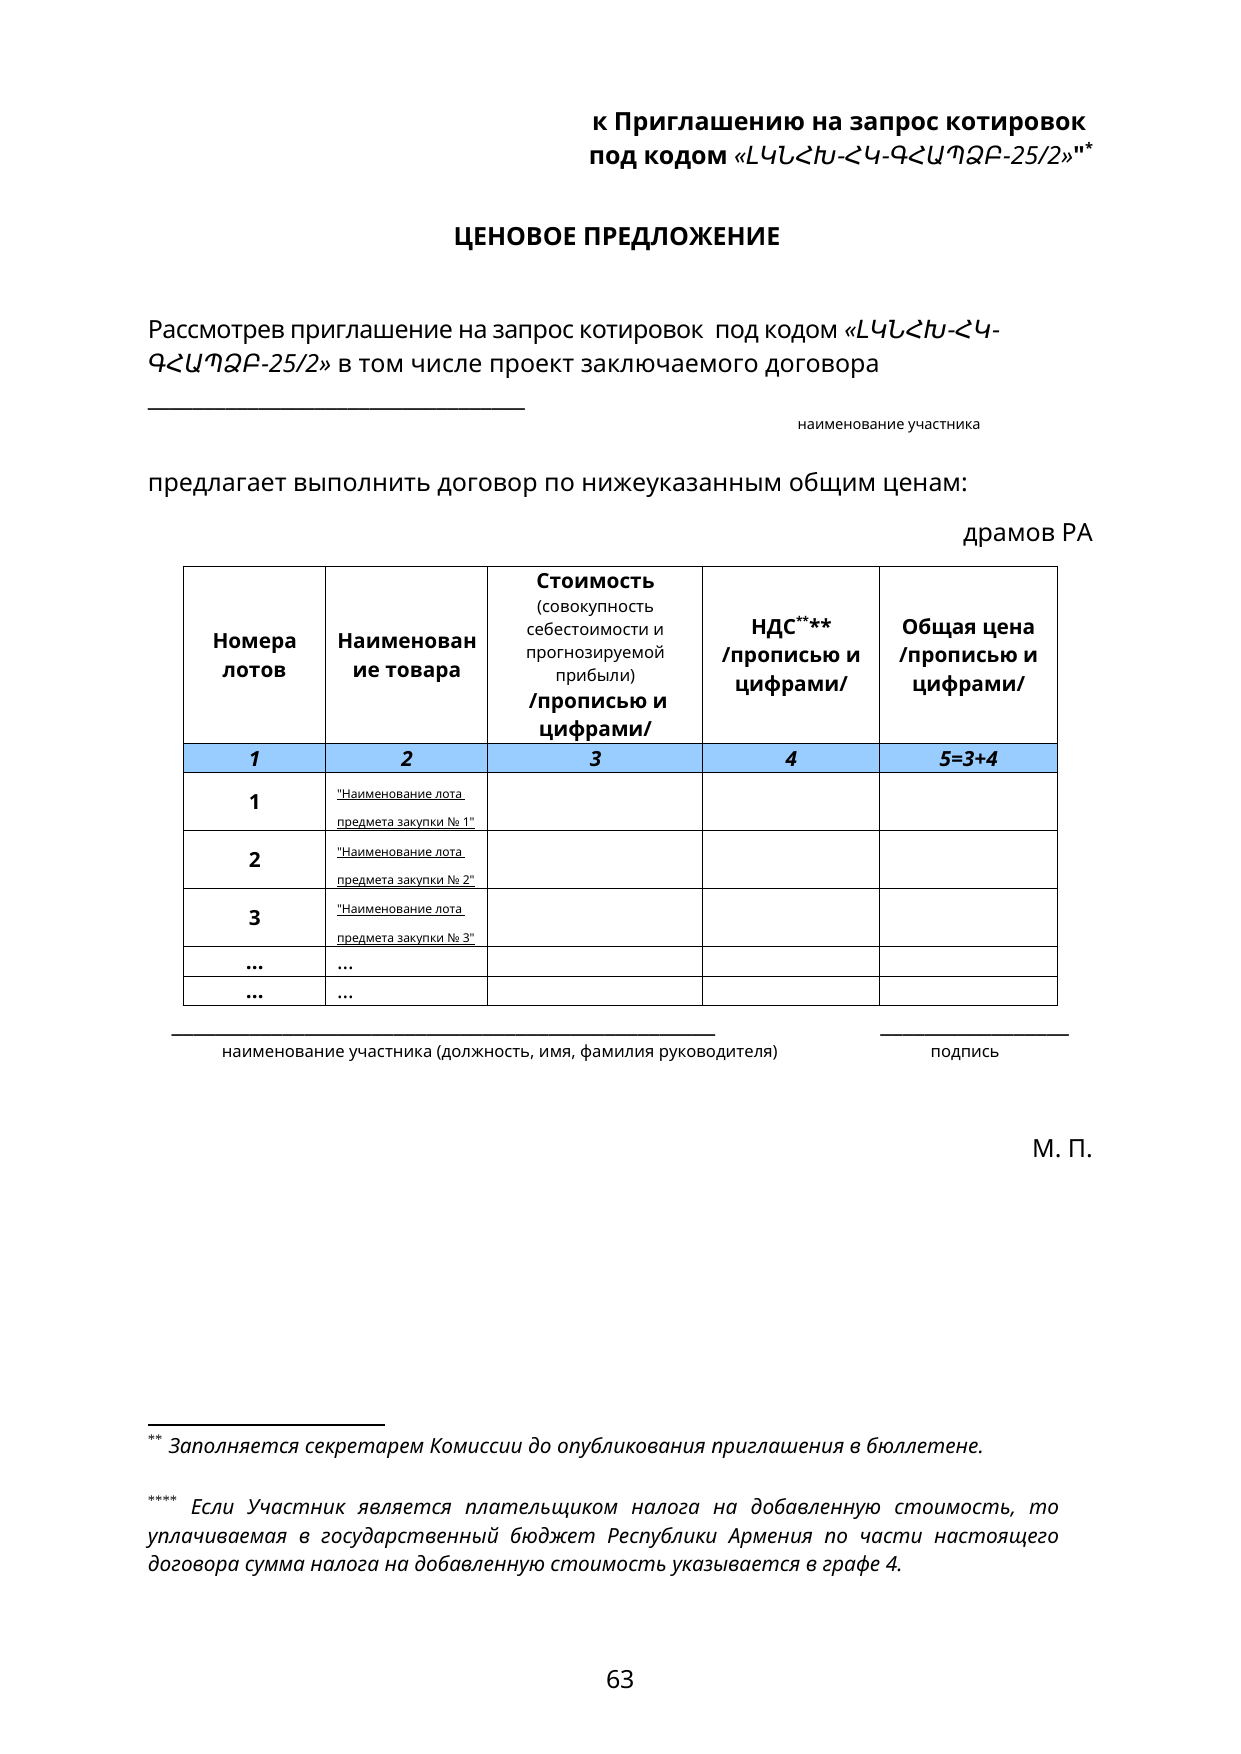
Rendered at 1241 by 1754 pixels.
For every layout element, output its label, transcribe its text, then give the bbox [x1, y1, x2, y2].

table_cell [703, 831, 879, 888]
table_cell [880, 773, 1057, 830]
table_cell … [184, 977, 325, 1005]
table_cell … [184, 947, 325, 976]
table_header НДС** /прописью и цифрами/ [703, 567, 879, 743]
table_cell 1 [184, 744, 325, 772]
table_header Стоимость (совокупность себестоимости и прогнозируемой прибыли) /прописью и цифрами/ [488, 567, 702, 743]
table_cell [488, 831, 702, 888]
table_cell 2 [326, 744, 487, 772]
text наименование участника [797, 413, 1092, 447]
table_cell 5=3+4 [880, 744, 1057, 772]
table_header Общая цена /прописью и цифрами/ [880, 567, 1057, 743]
table_cell 3 [184, 889, 325, 946]
table_cell 1 [184, 773, 325, 830]
table_header Наименование товара [326, 567, 487, 743]
table_cell [703, 889, 879, 946]
table_cell [880, 889, 1057, 946]
table_cell "Наименование лота предмета закупки № 1" [326, 773, 487, 830]
table_cell [488, 977, 702, 1005]
table_cell "Наименование лота предмета закупки № 3" [326, 889, 487, 946]
text Рассмотрев приглашение на запрос котировок под кодом «ԼԿՆՀԽ-ՀԿ-ԳՀԱՊՁԲ-25/2» в том числе проект заключаемого договора __________________________________ [148, 311, 1092, 413]
table_cell [488, 773, 702, 830]
text _________________________________________________ _________________ [148, 1006, 1092, 1040]
table_cell [880, 977, 1057, 1005]
table_cell [703, 977, 879, 1005]
text наименование участника (должность, имя, фамилия руководителя) подпись [222, 1040, 1092, 1063]
table_cell [488, 947, 702, 976]
table_cell ... [326, 977, 487, 1005]
table_cell [880, 947, 1057, 976]
table_cell [703, 947, 879, 976]
table_cell [880, 831, 1057, 888]
text М. П. [148, 1130, 1092, 1164]
table_cell 3 [488, 744, 702, 772]
table_cell [703, 773, 879, 830]
table_header Номера лотов [184, 567, 325, 743]
text драмов РА [148, 515, 1092, 549]
text к Приглашению на запрос котировок под кодом «ԼԿՆՀԽ-ՀԿ-ԳՀԱՊՁԲ-25/2»"* [148, 103, 1092, 172]
table_cell ... [326, 947, 487, 976]
table_cell 2 [184, 831, 325, 888]
text ЦЕНОВОЕ ПРЕДЛОЖЕНИЕ [141, 218, 1092, 252]
table_cell [488, 889, 702, 946]
text предлагает выполнить договор по нижеуказанным общим ценам: [148, 464, 1092, 498]
table_cell 4 [703, 744, 879, 772]
table_cell "Наименование лота предмета закупки № 2" [326, 831, 487, 888]
